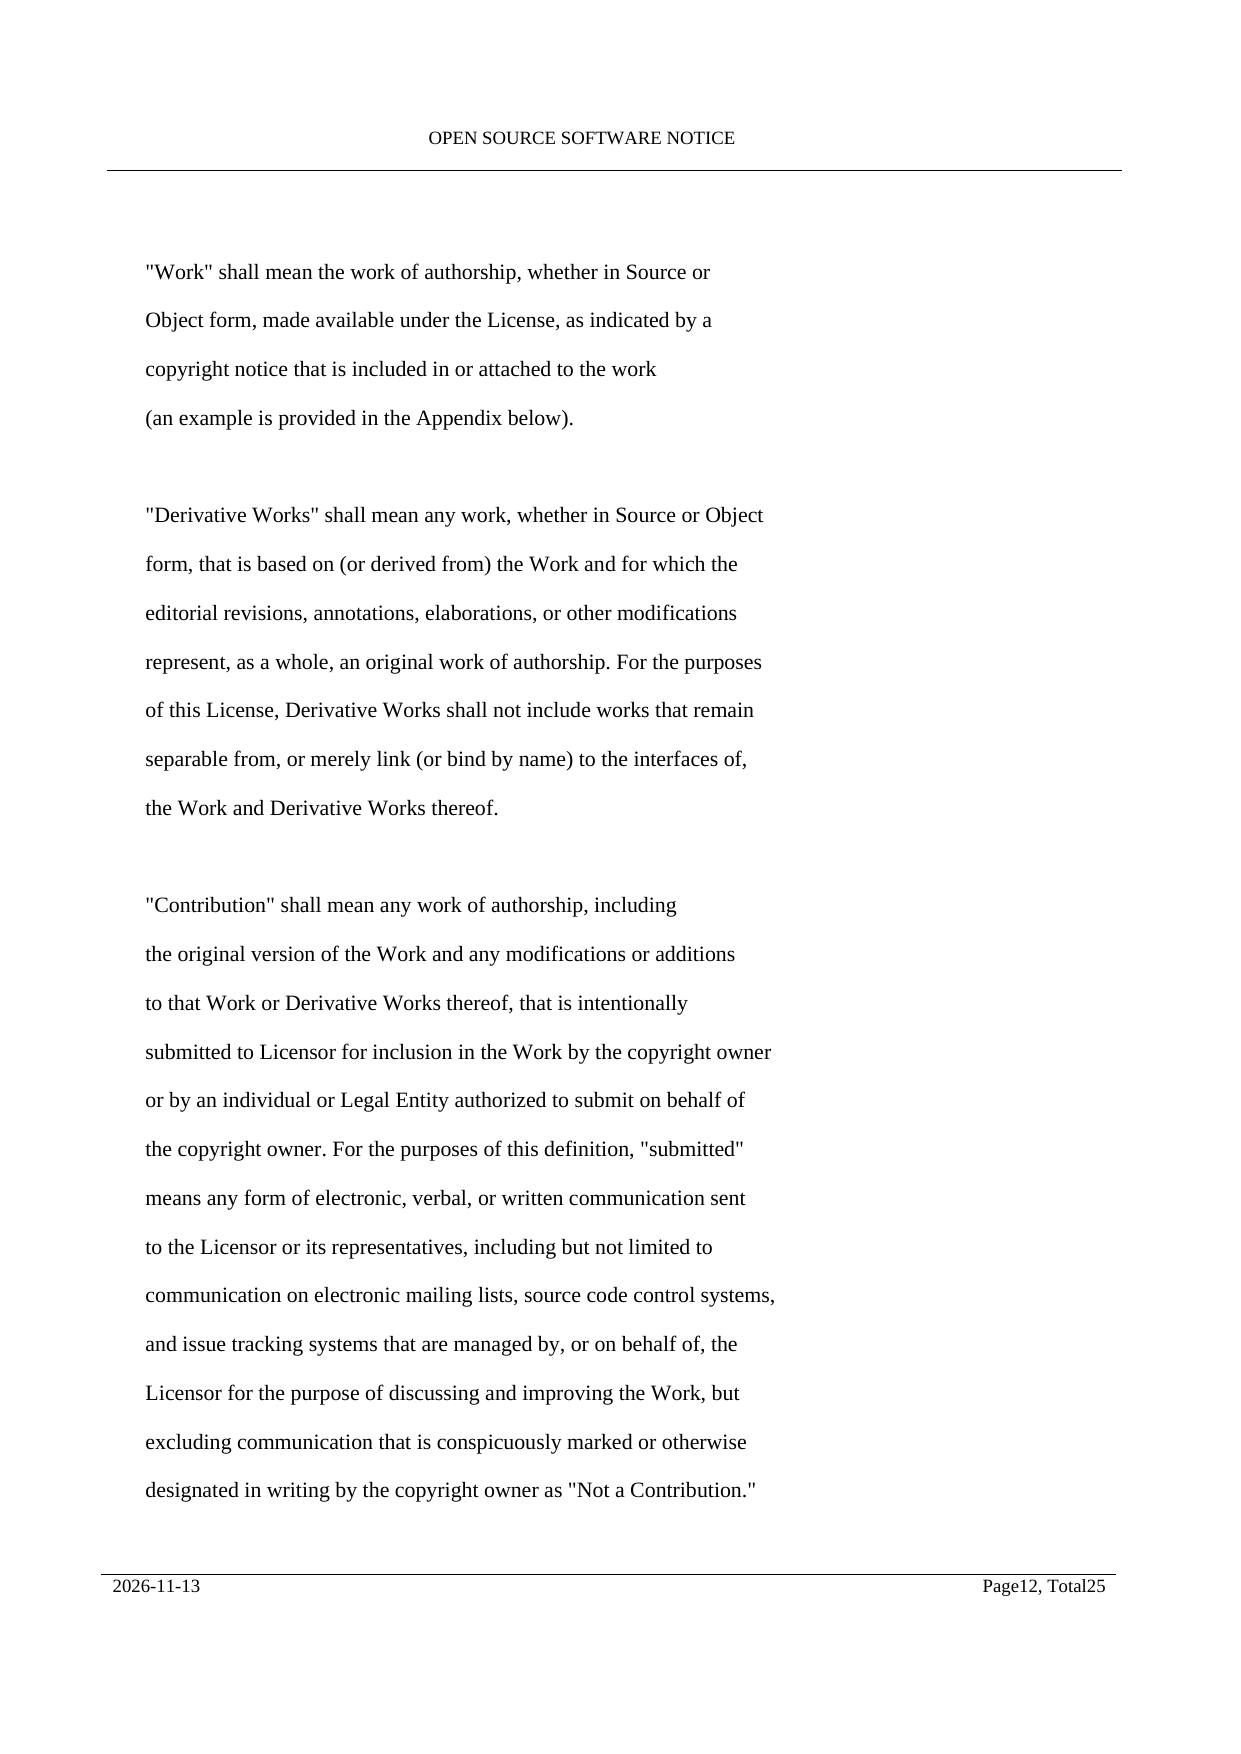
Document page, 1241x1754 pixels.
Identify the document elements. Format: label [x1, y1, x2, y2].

text [112, 206, 1128, 1506]
